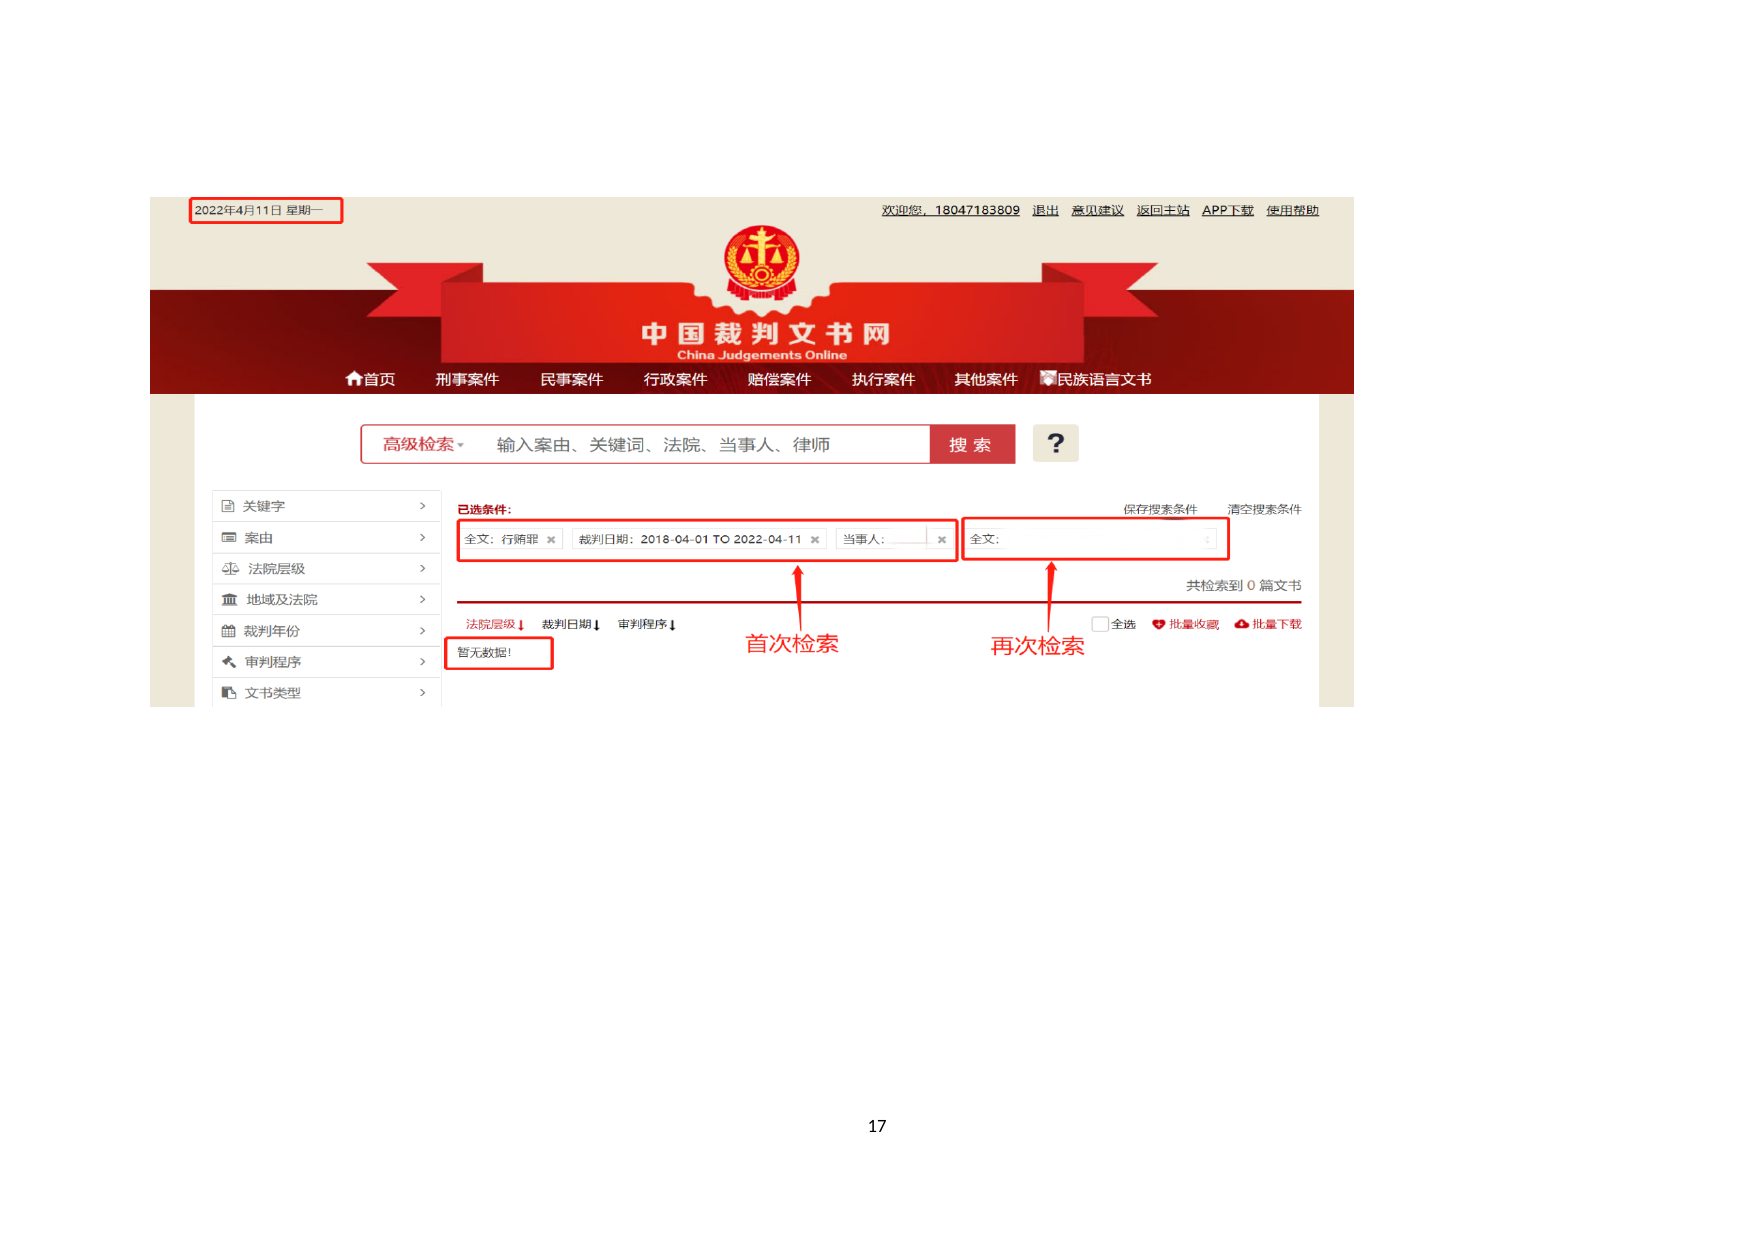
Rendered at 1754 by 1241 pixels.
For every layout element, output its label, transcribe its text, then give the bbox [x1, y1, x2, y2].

picture [150, 197, 1354, 707]
